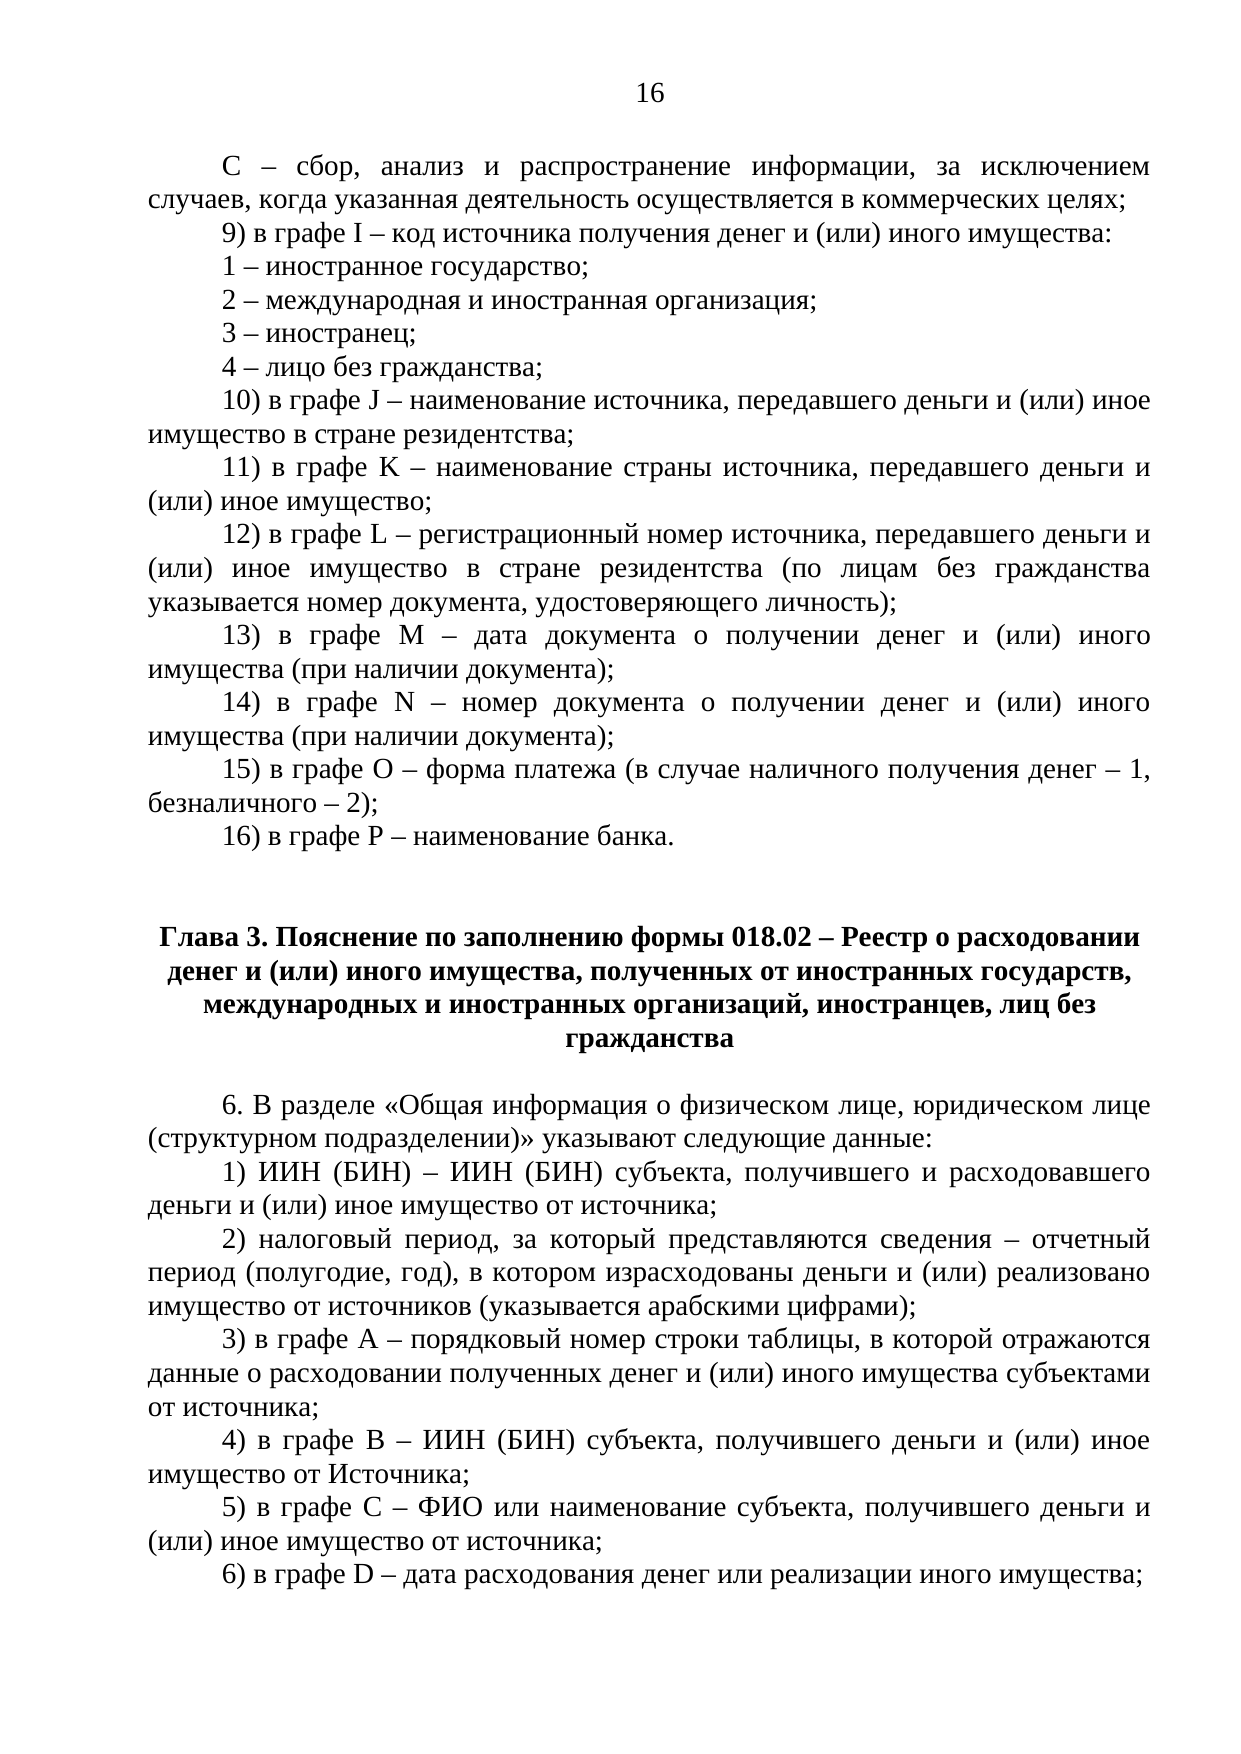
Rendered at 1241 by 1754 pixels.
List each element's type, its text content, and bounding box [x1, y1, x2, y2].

text 2) налоговый период, за который представляются сведения – отчетный период (полугодие, год), в котором израсходованы деньги и (или) реализовано имущество от источников (указывается арабскими цифрами); [148, 1221, 1152, 1322]
text Глава 3. Пояснение по заполнению формы 018.02 – Реестр о расходовании денег и (или) иного имущества, полученных от иностранных государств, международных и иностранных организаций, иностранцев, лиц без гражданства [148, 919, 1152, 1053]
text 4) в графе B – ИИН (БИН) субъекта, получившего деньги и (или) иное имущество от Источника; [148, 1422, 1152, 1489]
text 3) в графе A – порядковый номер строки таблицы, в которой отражаются данные о расходовании полученных денег и (или) иного имущества субъектами от источника; [148, 1322, 1152, 1422]
text 1 – иностранное государство; [148, 248, 1152, 282]
text С – сбор, анализ и распространение информации, за исключением случаев, когда указанная деятельность осуществляется в коммерческих целях; [148, 148, 1152, 215]
text 16) в графе P – наименование банка. [148, 818, 1152, 852]
text 10) в графе J – наименование источника, передавшего деньги и (или) иное имущество в стране резидентства; [148, 382, 1152, 449]
text 2 – международная и иностранная организация; [148, 282, 1152, 315]
text 9) в графе I – код источника получения денег и (или) иного имущества: [148, 215, 1152, 248]
text 6. В разделе «Общая информация о физическом лице, юридическом лице (структурном подразделении)» указывают следующие данные: [148, 1087, 1152, 1154]
text 6) в графе D – дата расходования денег или реализации иного имущества; [148, 1556, 1152, 1590]
text 13) в графе M – дата документа о получении денег и (или) иного имущества (при наличии документа); [148, 617, 1152, 684]
text 12) в графе L – регистрационный номер источника, передавшего деньги и (или) иное имущество в стране резидентства (по лицам без гражданства указывается номер документа, удостоверяющего личность); [148, 517, 1152, 617]
text 4 – лицо без гражданства; [148, 349, 1152, 382]
text 5) в графе С – ФИО или наименование субъекта, получившего деньги и (или) иное имущество от источника; [148, 1489, 1152, 1556]
text 15) в графе O – форма платежа (в случае наличного получения денег – 1, безналичного – 2); [148, 751, 1152, 818]
text 11) в графе K – наименование страны источника, передавшего деньги и (или) иное имущество; [148, 449, 1152, 517]
text 3 – иностранец; [148, 315, 1152, 349]
text 14) в графе N – номер документа о получении денег и (или) иного имущества (при наличии документа); [148, 684, 1152, 751]
text 1) ИИН (БИН) – ИИН (БИН) субъекта, получившего и расходовавшего деньги и (или) иное имущество от источника; [148, 1154, 1152, 1221]
